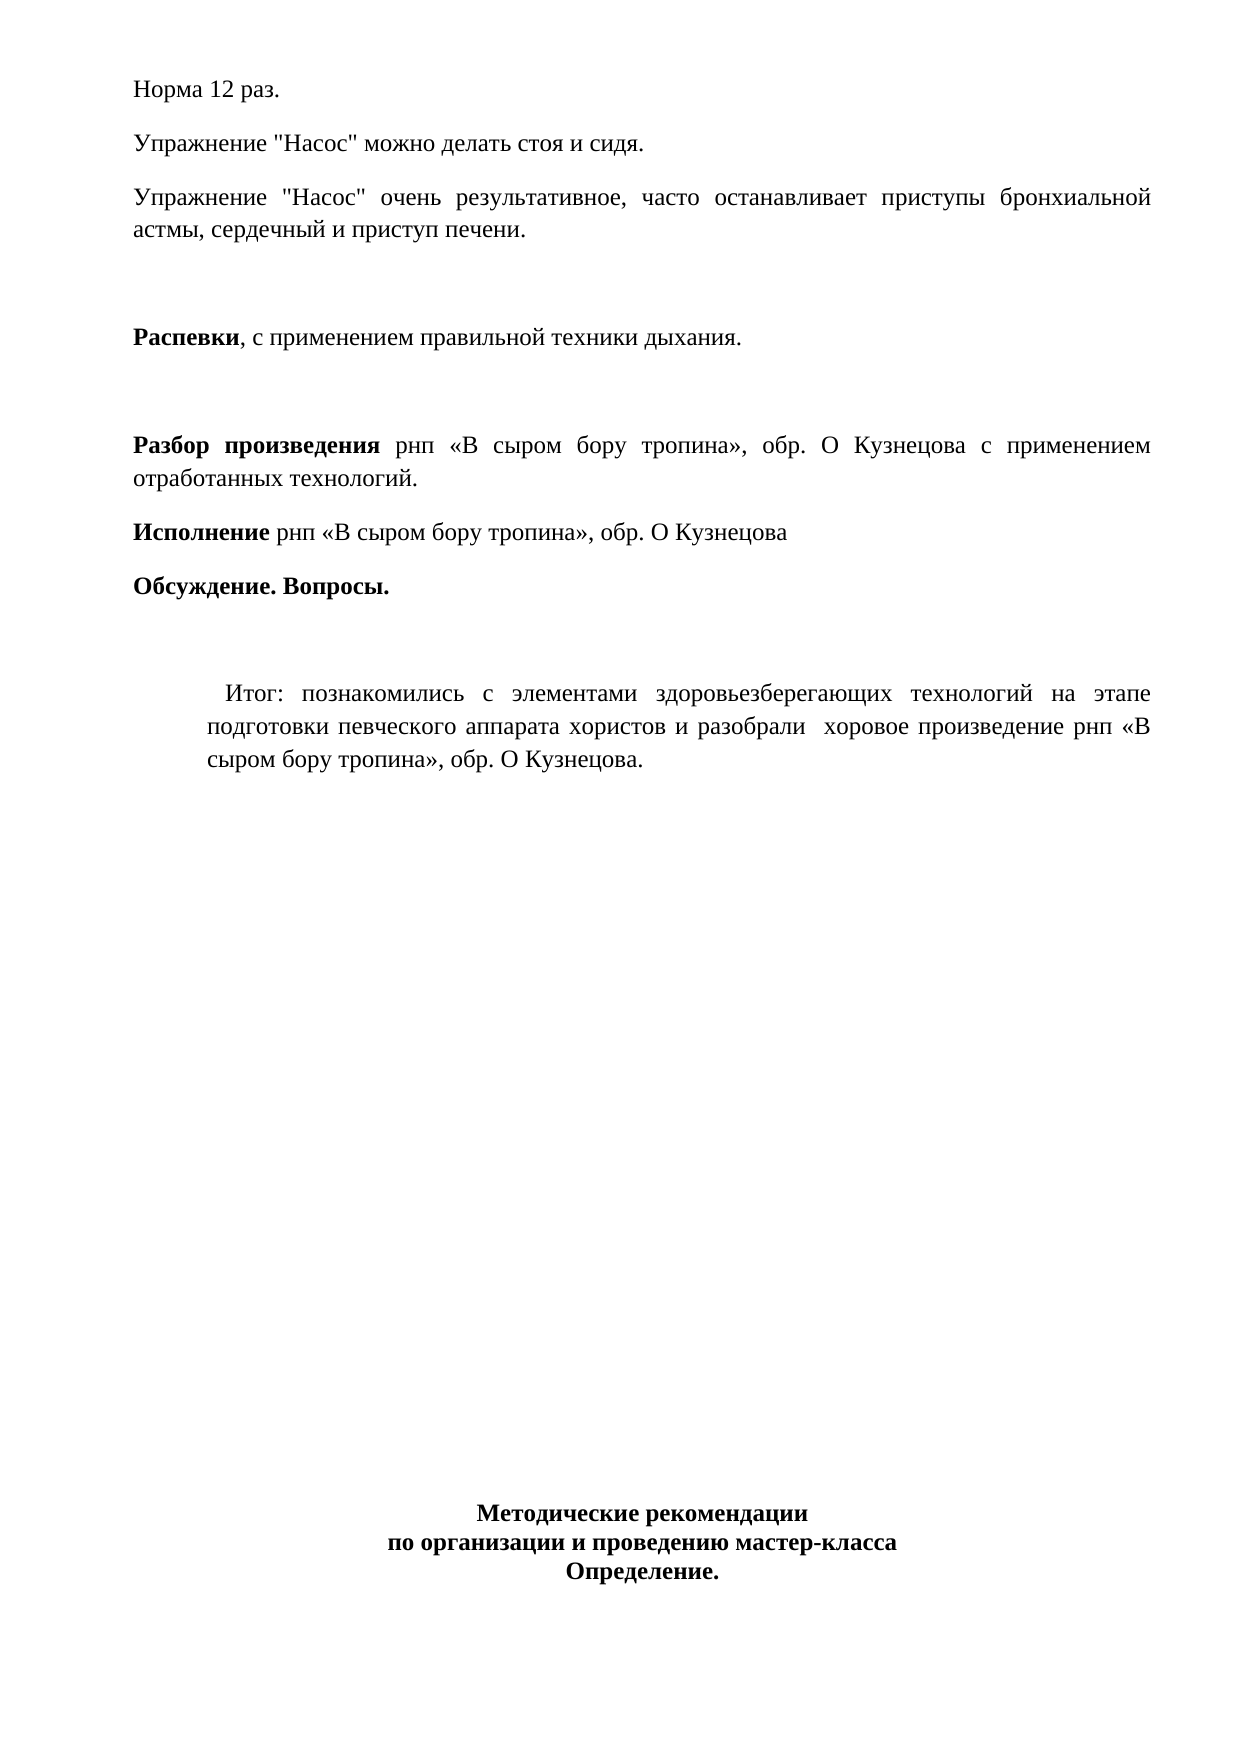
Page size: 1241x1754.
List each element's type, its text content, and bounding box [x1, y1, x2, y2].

text Определение. [133, 1556, 1152, 1585]
text Упражнение "Насос" очень результативное, часто останавливает приступы бронхиальной астмы, сердечный и приступ печени. [133, 182, 1152, 243]
text Разбор произведения рнп «В сыром бору тропина», обр. О Кузнецова с применением отработанных технологий. [133, 430, 1152, 492]
text Норма 12 раз. [133, 74, 1152, 103]
text Исполнение рнп «В сыром бору тропина», обр. О Кузнецова [133, 517, 1152, 546]
text Обсуждение. Вопросы. [133, 571, 1152, 599]
text по организации и проведению мастер-класса [133, 1527, 1152, 1556]
text Методические рекомендации [133, 1498, 1152, 1527]
text Распевки, с применением правильной техники дыхания. [133, 322, 1152, 351]
list Итог: познакомились с элементами здоровьезберегающих технологий на этапе подготовки певческого аппарата хористов и разобрали хоровое произведение рнп «В сыром бору тропина», обр. О Кузнецова. [207, 678, 1152, 773]
text Упражнение "Насос" можно делать стоя и сидя. [133, 128, 1152, 156]
